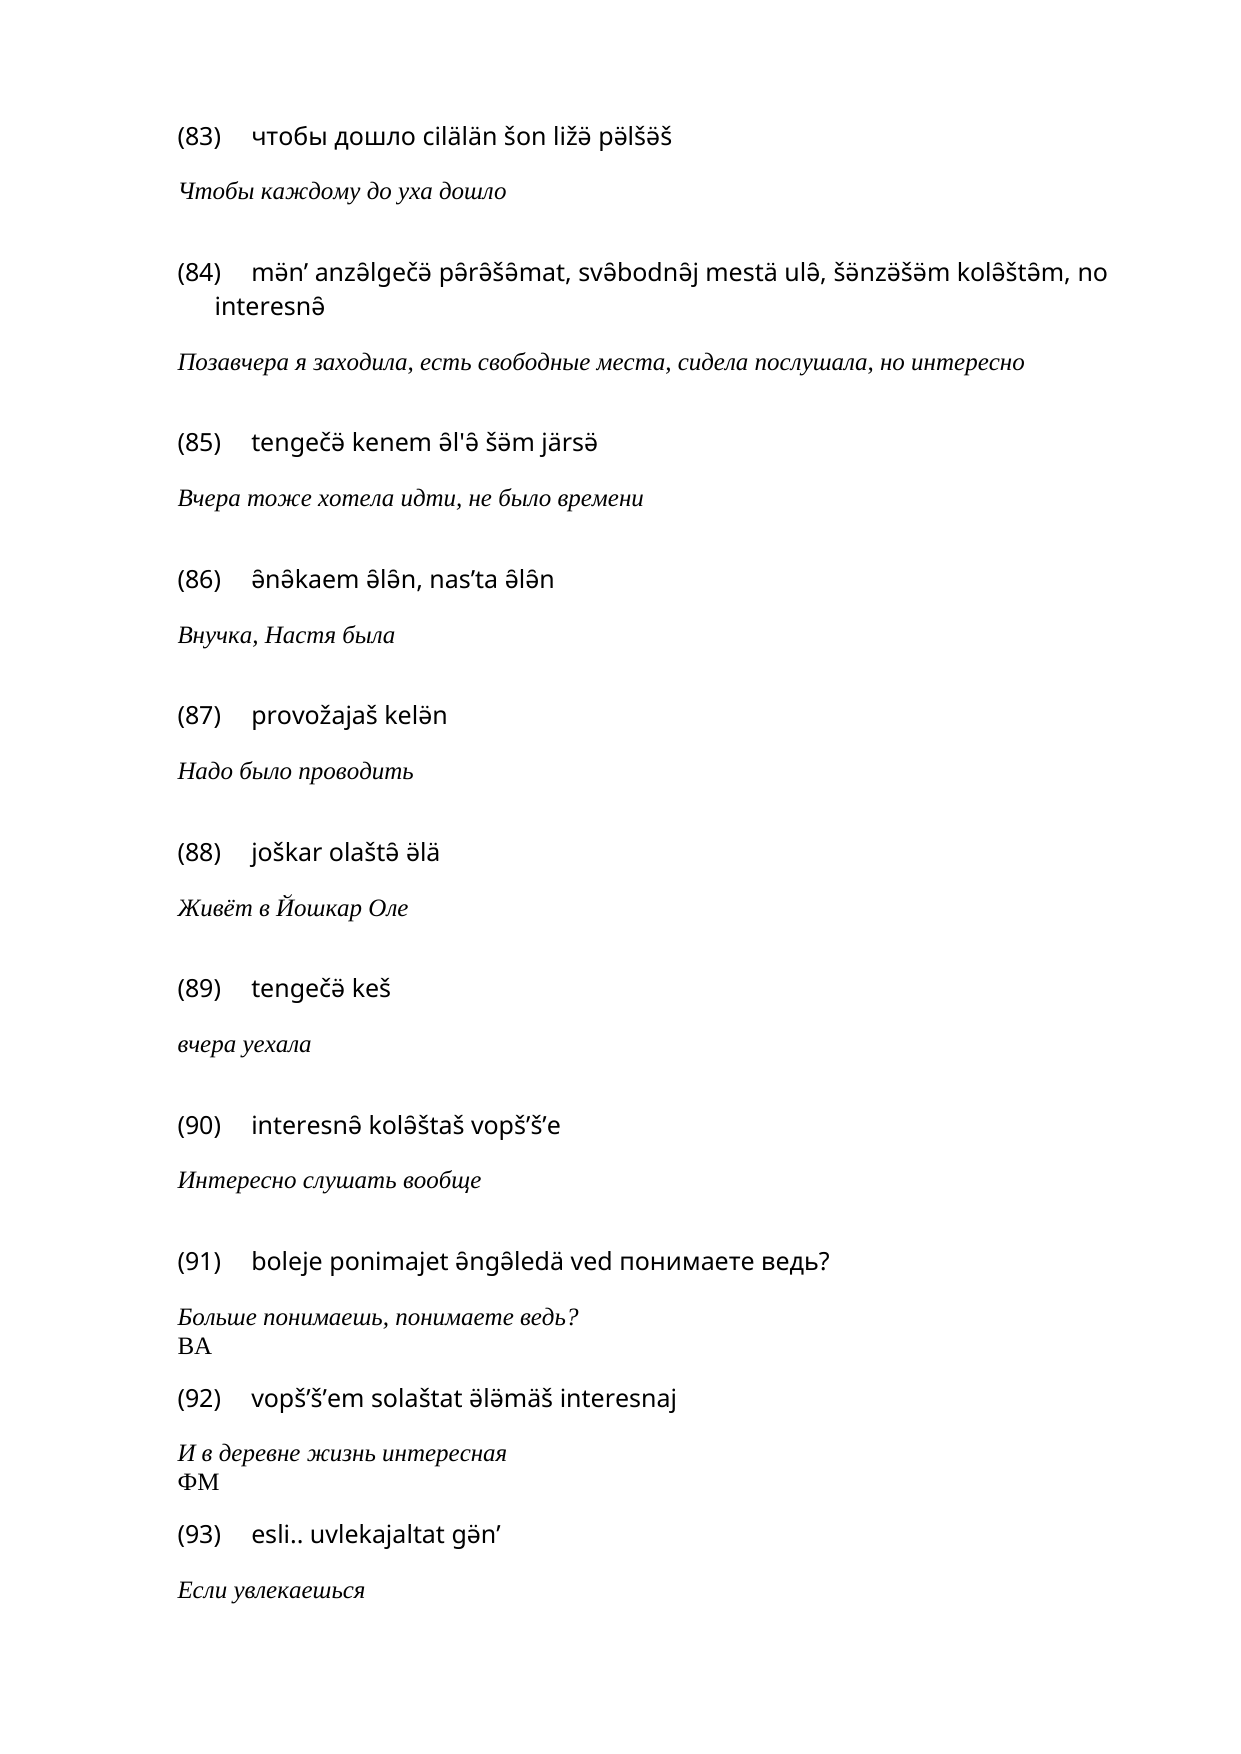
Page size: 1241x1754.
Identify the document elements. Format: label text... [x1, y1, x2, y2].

text Живёт в Йошкар Оле [177, 893, 1152, 921]
text Позавчера я заходила, есть свободные места, сидела послушала, но интересно [177, 347, 1152, 376]
text tengečə̈ kenem ə̑l'ə̑ šə̈m järsə̈ [177, 425, 1152, 459]
text esli.. uvlekajaltat gə̈n’ [177, 1517, 1152, 1551]
text Вчера тоже хотела идти, не было времени [177, 483, 1152, 512]
text vopš’š’em solaštat ə̈lə̈mäš interesnaj [177, 1380, 1152, 1414]
text И в деревне жизнь интересная [177, 1438, 1152, 1467]
text Больше понимаешь, понимаете ведь? [177, 1302, 1152, 1331]
text tengečə̈ keš [177, 971, 1152, 1005]
text boleje ponimajet ə̑ngə̑ledä ved понимаете ведь? [177, 1244, 1152, 1278]
text ФМ [177, 1467, 1152, 1496]
text ə̑nə̑kaem ə̑lə̑n, nas’ta ə̑lə̑n [177, 562, 1152, 596]
text joškar olaštə̑ ə̈lä [177, 834, 1152, 868]
text mə̈n’ anzə̑lgečə̈ pə̑rə̑šə̑mat, svə̑bodnə̑j mestä ulə̑, šə̈nzə̈šə̈m kolə̑štə̑m, no interesnə̑ [177, 254, 1152, 323]
text interesnə̑ kolə̑štaš vopš’š’e [177, 1107, 1152, 1141]
text Внучка, Настя была [177, 620, 1152, 648]
text Чтобы каждому до уха дошло [177, 176, 1152, 205]
text Интересно слушать вообще [177, 1166, 1152, 1194]
text вчера уехала [177, 1029, 1152, 1058]
text ВА [177, 1331, 1152, 1359]
text Если увлекаешься [177, 1575, 1152, 1604]
text provožajaš kelə̈n [177, 698, 1152, 732]
text чтобы дошло cilälän šon ližə̈ pə̈lšə̈š [177, 118, 1152, 152]
text Надо было проводить [177, 756, 1152, 785]
